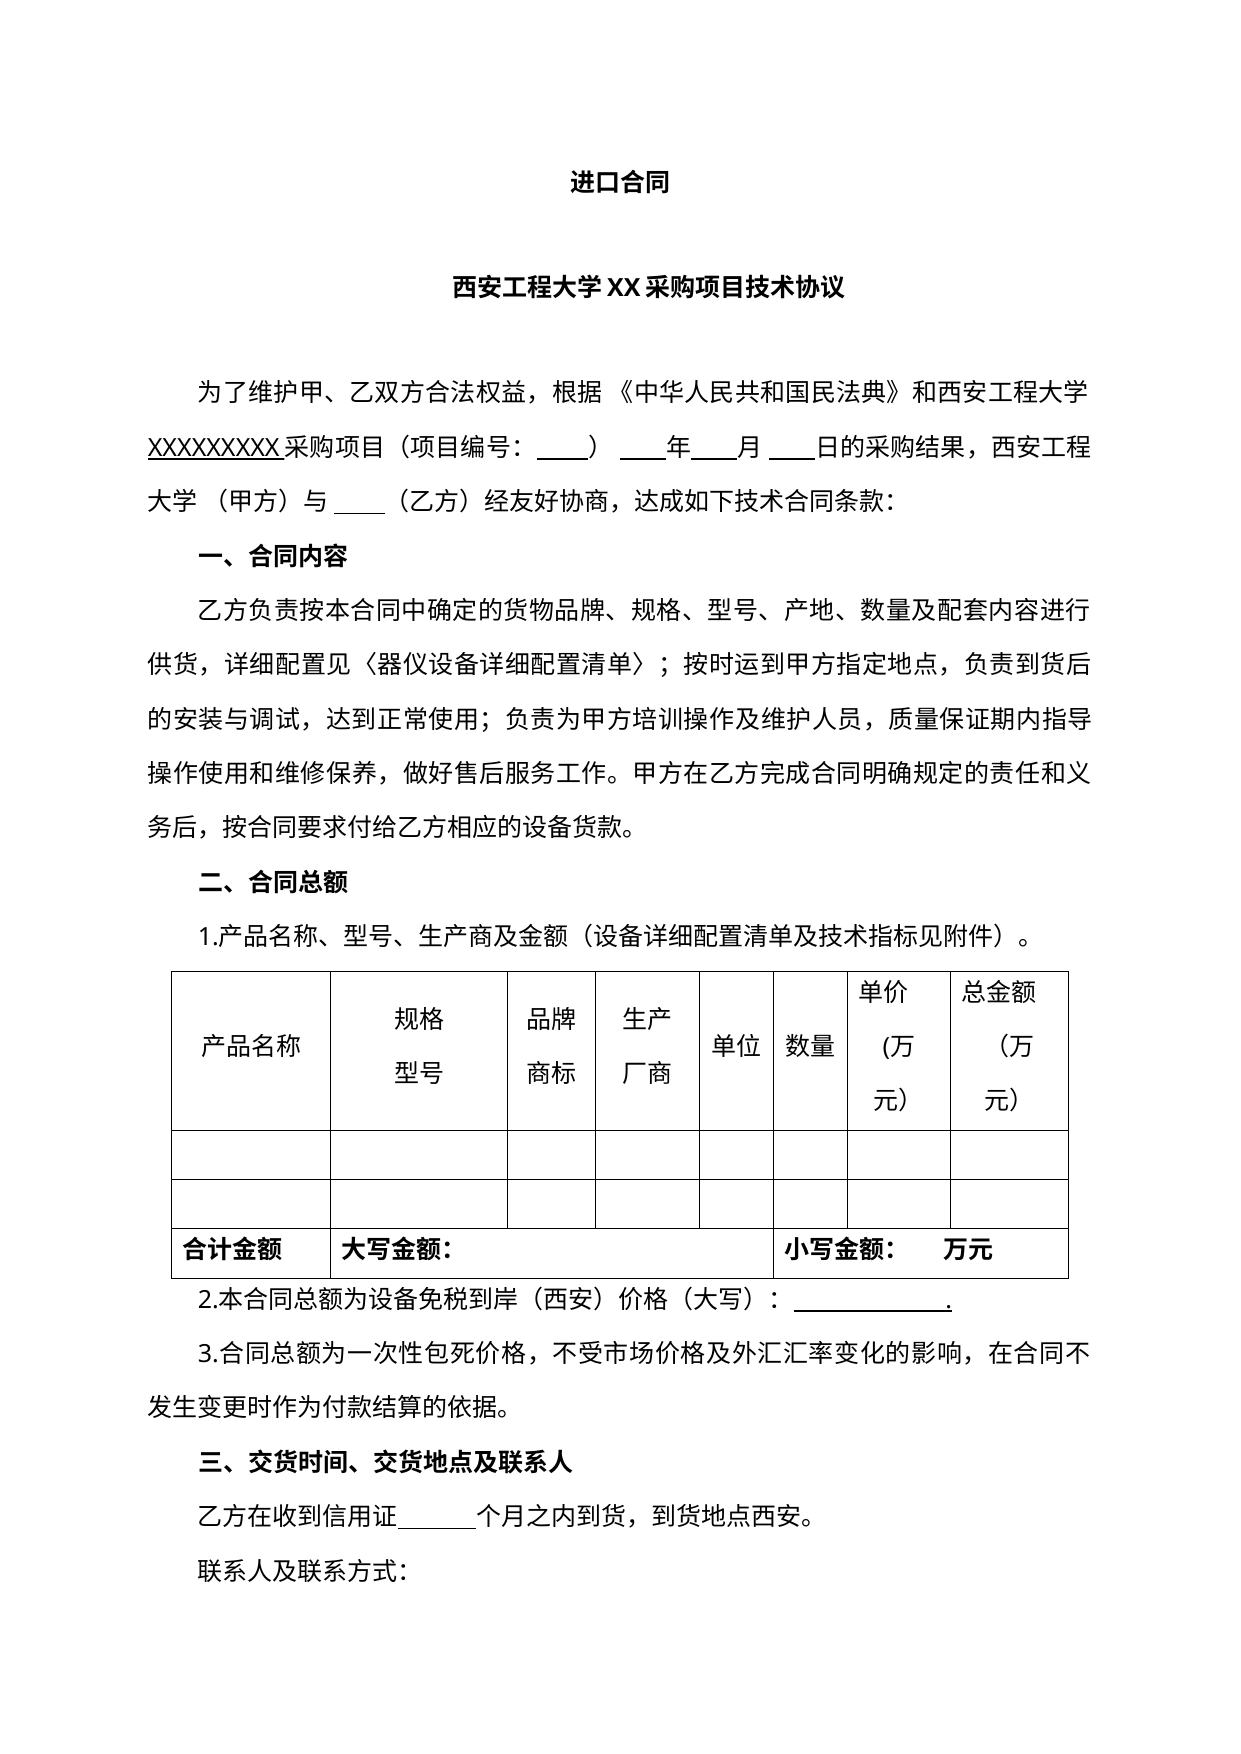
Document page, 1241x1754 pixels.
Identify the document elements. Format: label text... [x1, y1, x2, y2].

table_header 单价 (万元） [848, 972, 950, 1129]
text 三、交货时间、交货地点及联系人 [148, 1442, 1093, 1478]
text 进口合同 [148, 162, 1093, 198]
text 2.本合同总额为设备免税到岸（西安）价格（大写）： . [148, 1279, 1093, 1315]
table_cell [848, 1180, 950, 1228]
table_cell [700, 1180, 773, 1228]
table_header 总金额 （万元） [951, 972, 1068, 1129]
list 一、合同内容 [148, 536, 1093, 572]
table_cell [508, 1131, 595, 1179]
table_cell [331, 1180, 507, 1228]
table_header 产品名称 [172, 972, 330, 1129]
table_cell [331, 1131, 507, 1179]
table_cell [172, 1180, 330, 1228]
table_cell [596, 1180, 699, 1228]
table_header 规格 型号 [331, 972, 507, 1129]
table_cell [848, 1131, 950, 1179]
table_cell [508, 1180, 595, 1228]
text 1.产品名称、型号、生产商及金额（设备详细配置清单及技术指标见附件）。 [148, 917, 1093, 953]
table_cell 大写金额： [331, 1229, 773, 1278]
table_cell [700, 1131, 773, 1179]
text 联系人及联系方式： [148, 1551, 1093, 1587]
text 为了维护甲、乙双方合法权益，根据 《中华人民共和国民法典》和西安工程大学XXXXXXXXX采购项目（项目编号： ） 年 月 日的采购结果，西安工程大学 （甲方）与 （乙方）经友好协商，达成如下技术合同条款： [148, 373, 1093, 518]
text 西安工程大学XX采购项目技术协议 [148, 267, 1093, 304]
table_cell [774, 1131, 847, 1179]
table_cell [951, 1180, 1068, 1228]
text 乙方在收到信用证 个月之内到货，到货地点西安。 [148, 1497, 1093, 1533]
table_header 单位 [700, 972, 773, 1129]
table_cell 小写金额： 万元 [774, 1229, 1068, 1278]
table_cell [172, 1131, 330, 1179]
table_cell [596, 1131, 699, 1179]
table_cell [951, 1131, 1068, 1179]
table_cell 合计金额 [172, 1229, 330, 1278]
text 二、合同总额 [148, 862, 1093, 898]
table_header 品牌 商标 [508, 972, 595, 1129]
list 乙方负责按本合同中确定的货物品牌、规格、型号、产地、数量及配套内容进行供货，详细配置见〈器仪设备详细配置清单〉；按时运到甲方指定地点，负责到货后的安装与调试，达到正常使用；负责为甲方培训操作及维护人员，质量保证期内指导操作使用和维修保养，做好售后服务工作。甲方在乙方完成合同明确规定的责任和义务后，按合同要求付给乙方相应的设备货款。 [148, 590, 1093, 844]
table_header 数量 [774, 972, 847, 1129]
table_header 生产 厂商 [596, 972, 699, 1129]
table_cell [774, 1180, 847, 1228]
text 3.合同总额为一次性包死价格，不受市场价格及外汇汇率变化的影响，在合同不发生变更时作为付款结算的依据。 [148, 1333, 1093, 1424]
